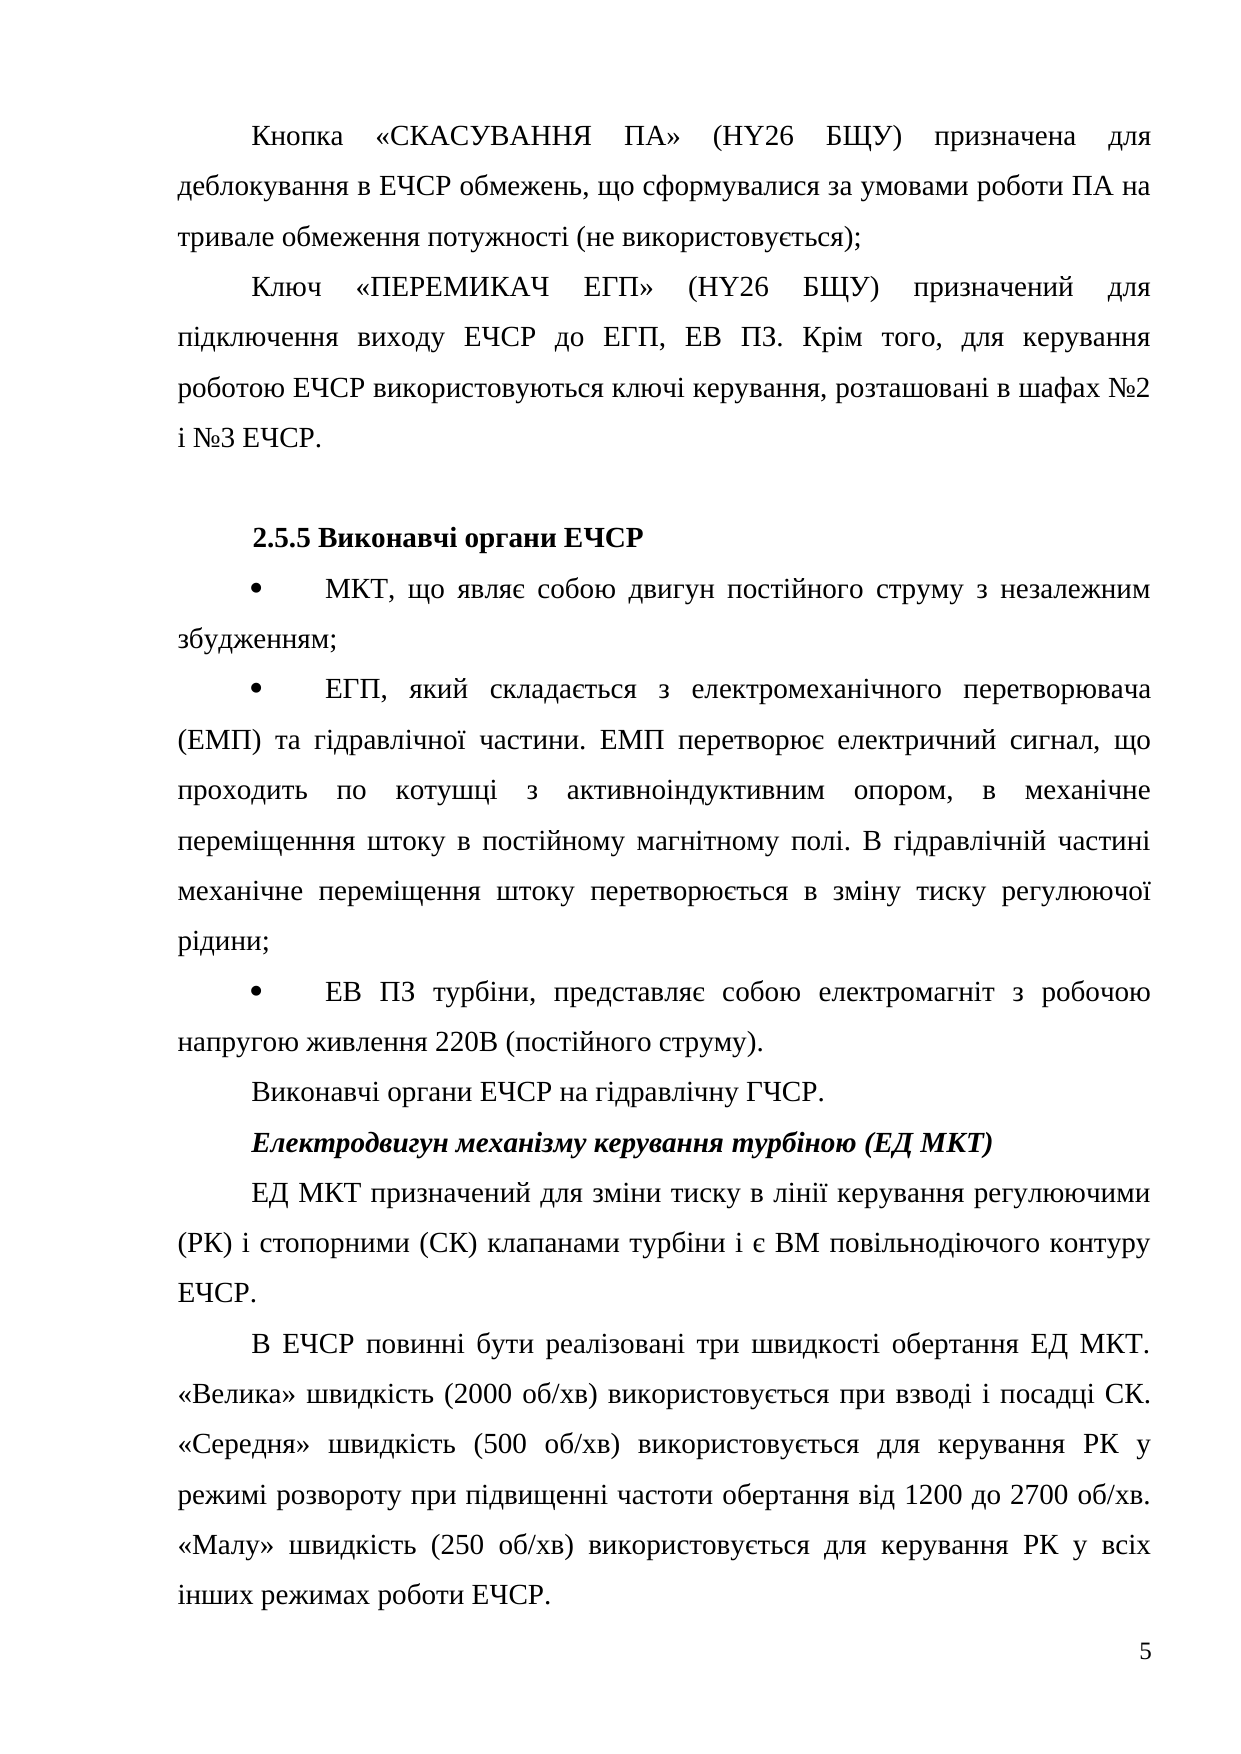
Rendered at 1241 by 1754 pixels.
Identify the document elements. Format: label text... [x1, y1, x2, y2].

list МКТ, що являє собою двигун постійного струму з незалежним збудженням; [177, 571, 1152, 655]
text ЕД МКТ призначений для зміни тиску в лінії керування регулюючими (РК) і стопорними (СК) клапанами турбіни і є ВМ повільнодіючого контуру ЕЧСР. [177, 1175, 1152, 1309]
text Електродвигун механізму керування турбіною (ЕД МКТ) [177, 1125, 1152, 1158]
list ЕВ ПЗ турбіни, представляє собою електромагніт з робочою напругою живлення 220В (постійного струму). [177, 974, 1152, 1058]
text Ключ «ПЕРЕМИКАЧ ЕГП» (HY26 БЩУ) призначений для підключення виходу ЕЧСР до ЕГП, ЕВ ПЗ. Крім того, для керування роботою ЕЧСР використовуються ключі керування, розташовані в шафах №2 і №3 ЕЧСР. [177, 269, 1152, 453]
text В ЕЧСР повинні бути реалізовані три швидкості обертання ЕД МКТ. «Велика» швидкість (2000 об/хв) використовується при взводі і посадці СК. «Середня» швидкість (500 об/хв) використовується для керування РК у режимі розвороту при підвищенні частоти обертання від 1200 до 2700 об/хв. «Малу» швидкість (250 об/хв) використовується для керування РК у всіх інших режимах роботи ЕЧСР. [177, 1326, 1152, 1611]
text Кнопка «СКАСУВАННЯ ПА» (HY26 БЩУ) призначена для деблокування в ЕЧСР обмежень, що сформувалися за умовами роботи ПА на тривале обмеження потужності (не використовується); [177, 118, 1152, 252]
list ЕГП, який складається з електромеханічного перетворювача (ЕМП) та гідравлічної частини. ЕМП перетворює електричний сигнал, що проходить по котушці з активноіндуктивним опором, в механічне переміщенння штоку в постійному магнітному полі. В гідравлічній частині механічне переміщення штоку перетворюється в зміну тиску регулюючої рідини; [177, 672, 1152, 957]
text Виконавчі органи ЕЧСР на гідравлічну ГЧСР. [177, 1074, 1152, 1108]
text 2.5.5 Виконавчі органи ЕЧСР [177, 521, 1152, 554]
